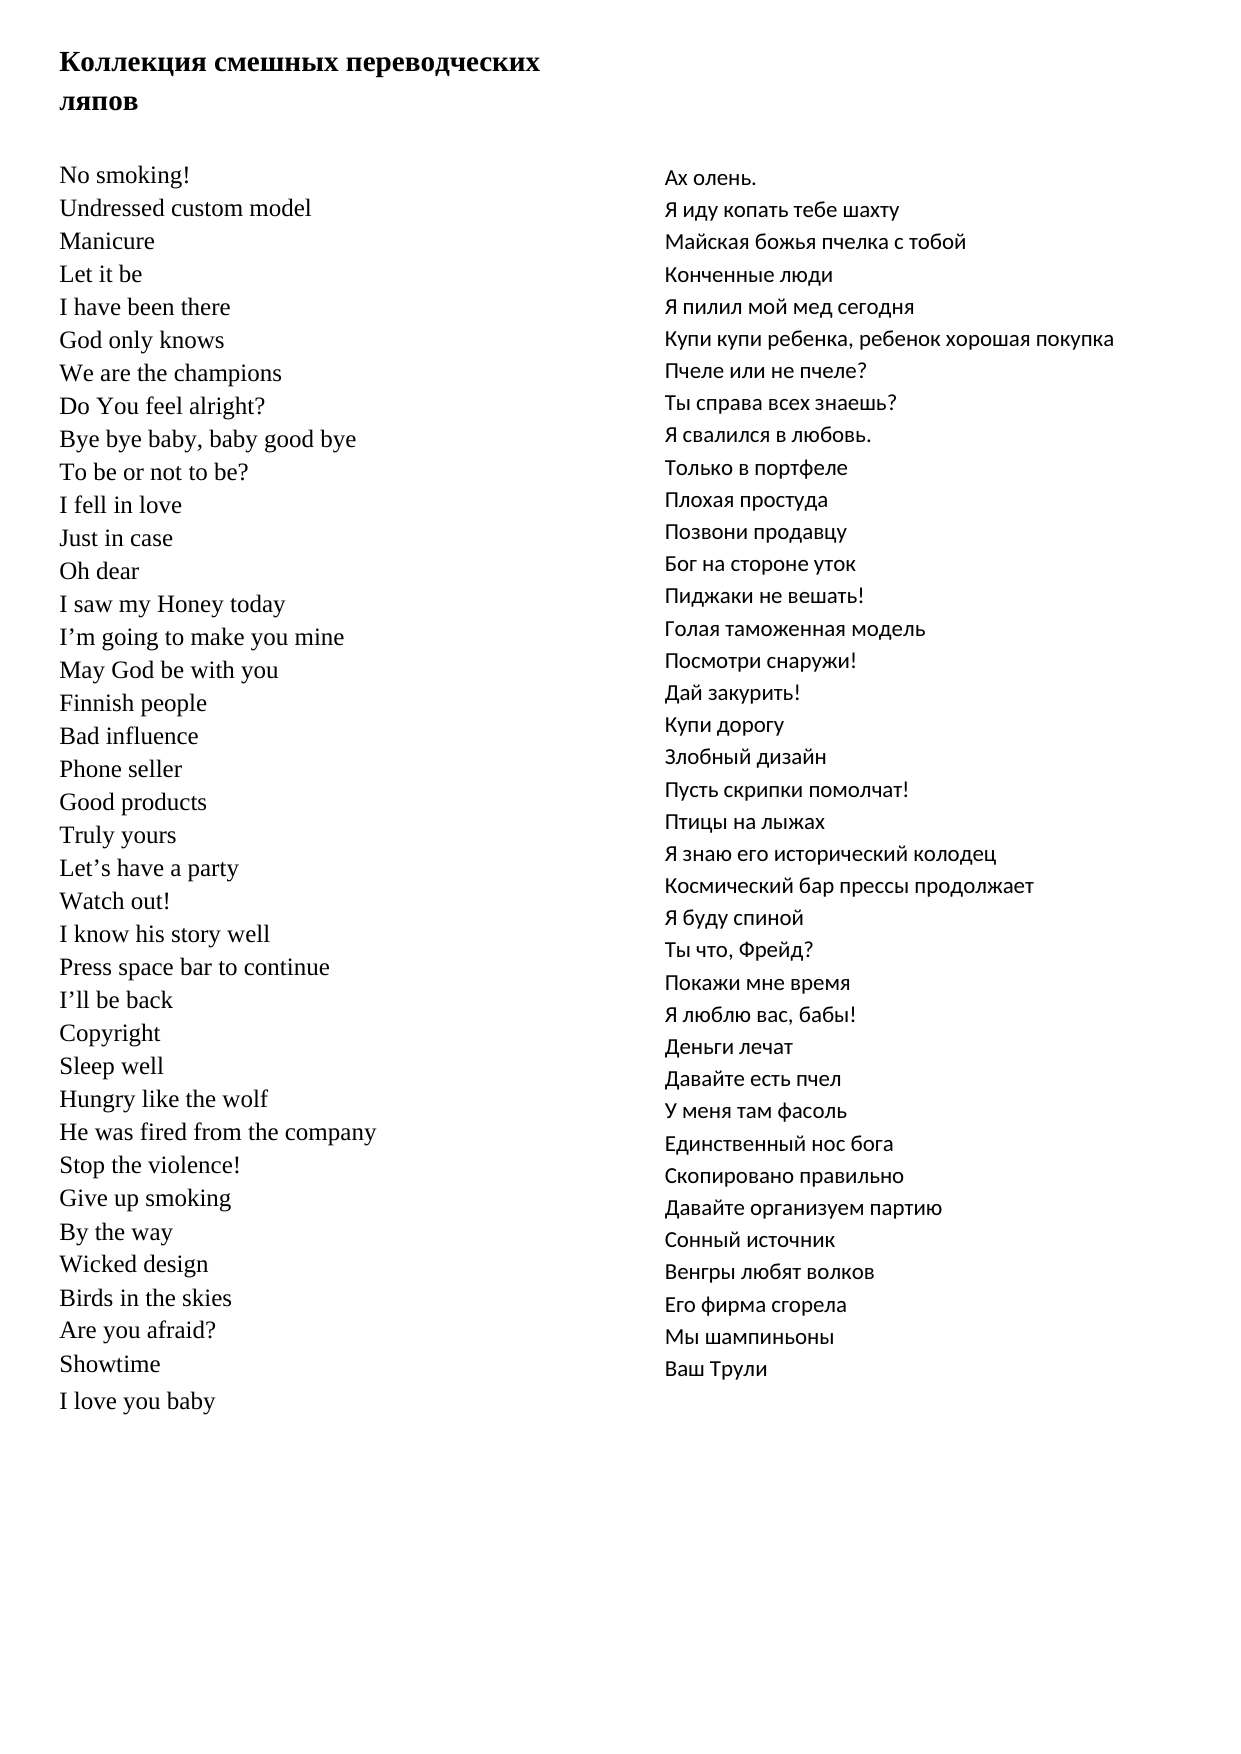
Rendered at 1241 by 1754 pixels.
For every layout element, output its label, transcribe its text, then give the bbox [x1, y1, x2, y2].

text Деньги лечат Давайте есть пчел У меня там фасоль Единственный нос бога [664, 1032, 1211, 1157]
text Коллекция смешных переводческих ляпов No smoking! Undressed custom model Manicure Let it be I have been there God only knows We are the champions Do You feel alright? Bye bye baby, baby good bye To be or not to be? I fell in love Just in case Oh dear I saw my Honey today I’m going to make you mine May God be with you Finnish people Bad influence Phone seller Good products Truly yours Let’s have a party Watch out! I know his story well Press space bar to continue I’ll be back Copyright Sleep well Hungry like the wolf He was fired from the company Stop the violence! Give up smoking By the way Wicked design Birds in the skies Are you afraid? Showtime I love you baby [59, 44, 576, 1416]
text Сонный источник Венгры любят волков Его фирма сгорела Мы шампиньоны Ваш Трули [664, 1225, 1211, 1446]
text Ах олень. Я иду копать тебе шахту Майская божья пчелка с тобой Конченные люди [664, 163, 1211, 288]
text Я пилил мой мед сегодня Купи купи ребенка, ребенок хорошая покупка Пчеле или не пчеле? Ты справа всех знаешь? Я свалился в любовь. Только в портфеле Плохая простуда Позвони продавцу Бог на стороне уток Пиджаки не вешать! Голая таможенная модель Посмотри снаружи! Дай закурить! Купи дорогу Злобный дизайн Пусть скрипки помолчат! [664, 292, 1211, 803]
text Скопировано правильно Давайте организуем партию [664, 1161, 1211, 1221]
text Птицы на лыжах Я знаю его исторический колодец Космический бар прессы продолжает Я буду спиной [664, 807, 1211, 931]
text Ты что, Фрейд? Покажи мне время Я люблю вас, бабы! [664, 936, 1211, 1028]
